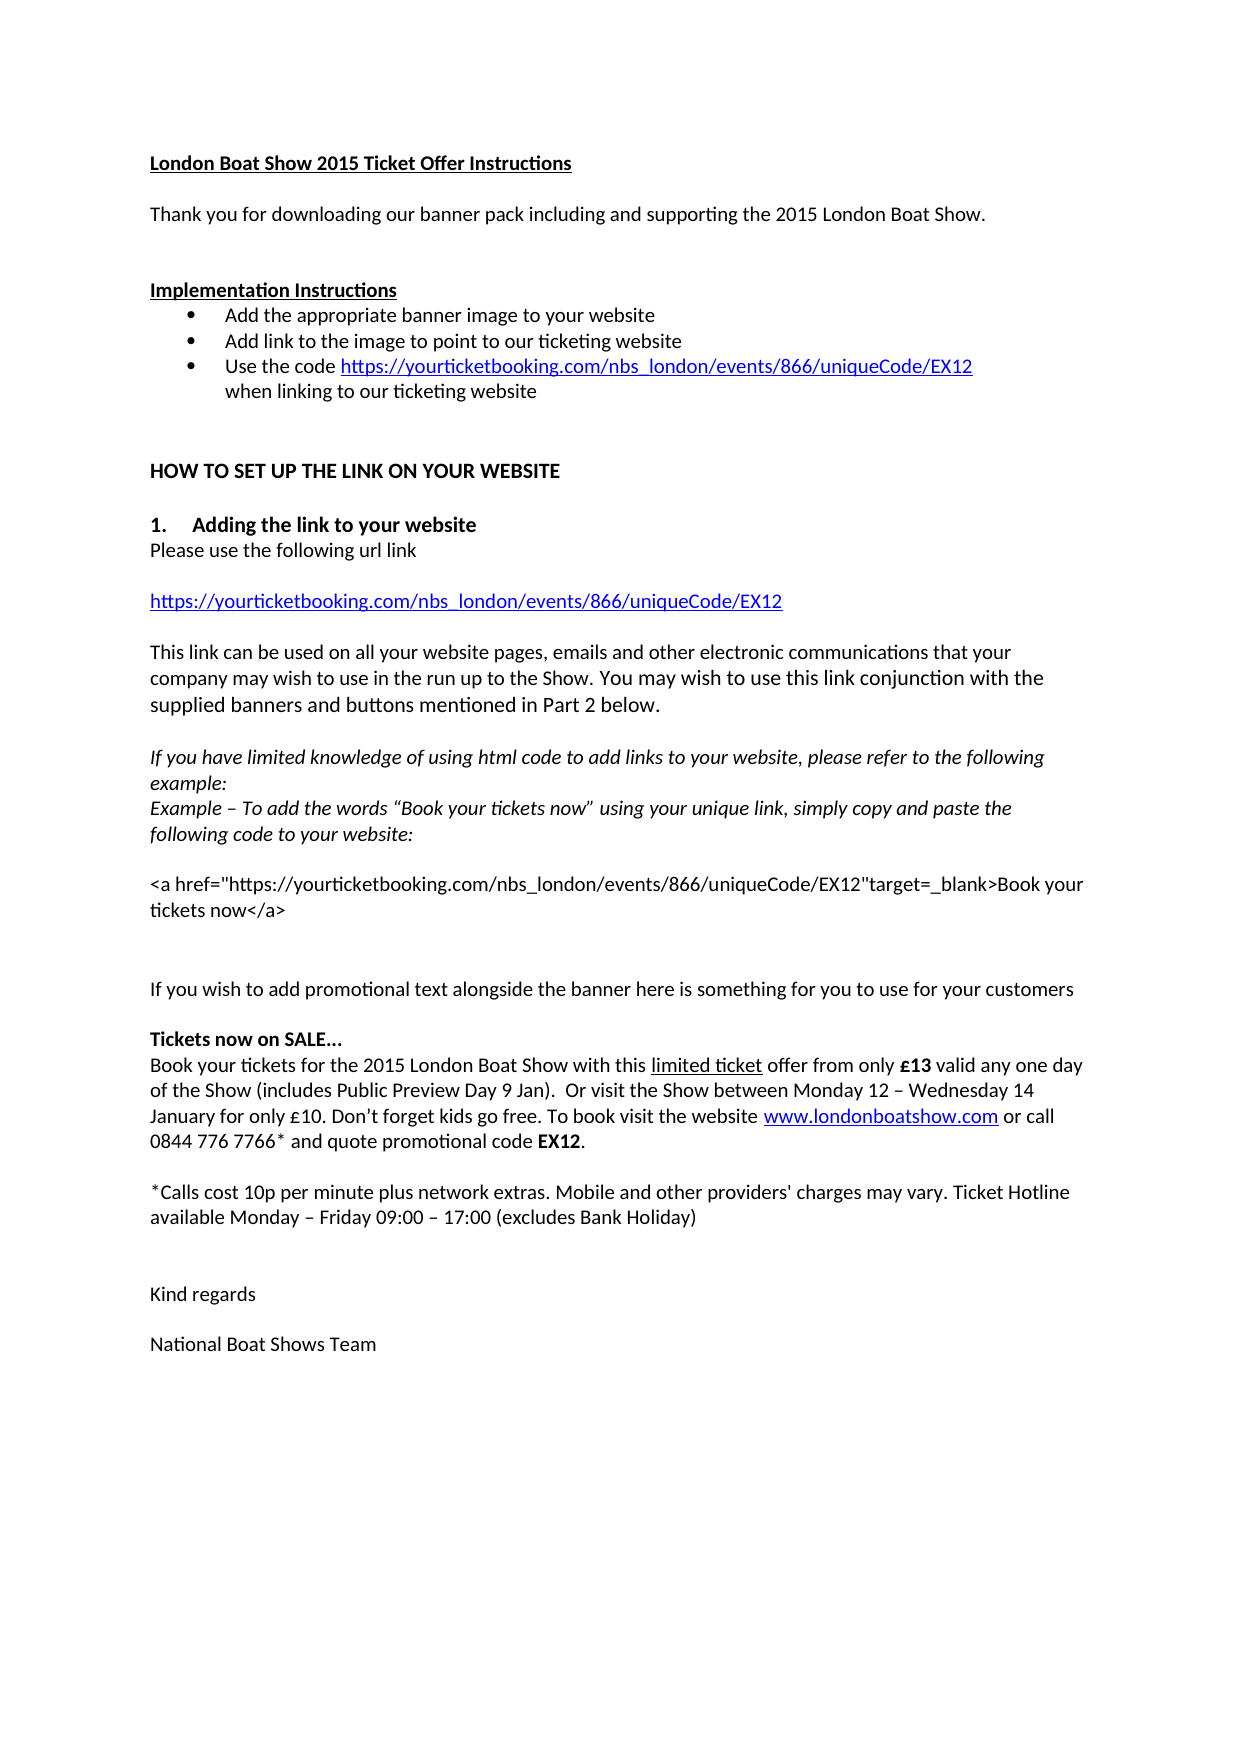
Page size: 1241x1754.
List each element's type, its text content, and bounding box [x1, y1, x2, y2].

list Add link to the image to point to our ticketing website [187, 328, 1090, 353]
text If you wish to add promotional text alongside the banner here is something for you to use for your customers [150, 976, 1090, 1001]
list when linking to our ticketing website [225, 379, 1090, 404]
text <a href="https://yourticketbooking.com/nbs_london/events/866/uniqueCode/EX12"target=_blank>Book your tickets now</a> [150, 872, 1090, 922]
text Implementation Instructions [150, 277, 1090, 302]
text 1. Adding the link to your website [150, 511, 1090, 537]
text HOW TO SET UP THE LINK ON YOUR WEBSITE [150, 457, 1090, 484]
text Kind regards [150, 1281, 1090, 1306]
text *Calls cost 10p per minute plus network extras. Mobile and other providers' charges may vary. Ticket Hotline available Monday – Friday 09:00 – 17:00 (excludes Bank Holiday) [150, 1179, 1090, 1230]
text National Boat Shows Team [150, 1332, 1090, 1357]
list Use the code https://yourticketbooking.com/nbs_london/events/866/uniqueCode/EX12 [187, 353, 1090, 379]
text Thank you for downloading our banner pack including and supporting the 2015 London Boat Show. [150, 201, 1090, 226]
list Add the appropriate banner image to your website [187, 302, 1090, 328]
text If you have limited knowledge of using html code to add links to your website, please refer to the following example: [150, 744, 1090, 795]
text https://yourticketbooking.com/nbs_london/events/866/uniqueCode/EX12 [150, 588, 1090, 614]
text Example – To add the words “Book your tickets now” using your unique link, simply copy and paste the following code to your website: [150, 795, 1090, 846]
text Please use the following url link [150, 537, 1090, 563]
text This link can be used on all your website pages, emails and other electronic communications that your company may wish to use in the run up to the Show. You may wish to use this link conjunction with the supplied banners and buttons mentioned in Part 2 below. [150, 639, 1090, 718]
text Tickets now on SALE... [150, 1027, 1090, 1052]
text Book your tickets for the 2015 London Boat Show with this limited ticket offer from only £13 valid any one day of the Show (includes Public Preview Day 9 Jan). Or visit the Show between Monday 12 – Wednesday 14 January for only £10. Don’t forget kids go free. To book visit the website www.londonboatshow.com or call 0844 776 7766* and quote promotional code EX12. [150, 1052, 1090, 1154]
text London Boat Show 2015 Ticket Offer Instructions [150, 150, 1090, 175]
